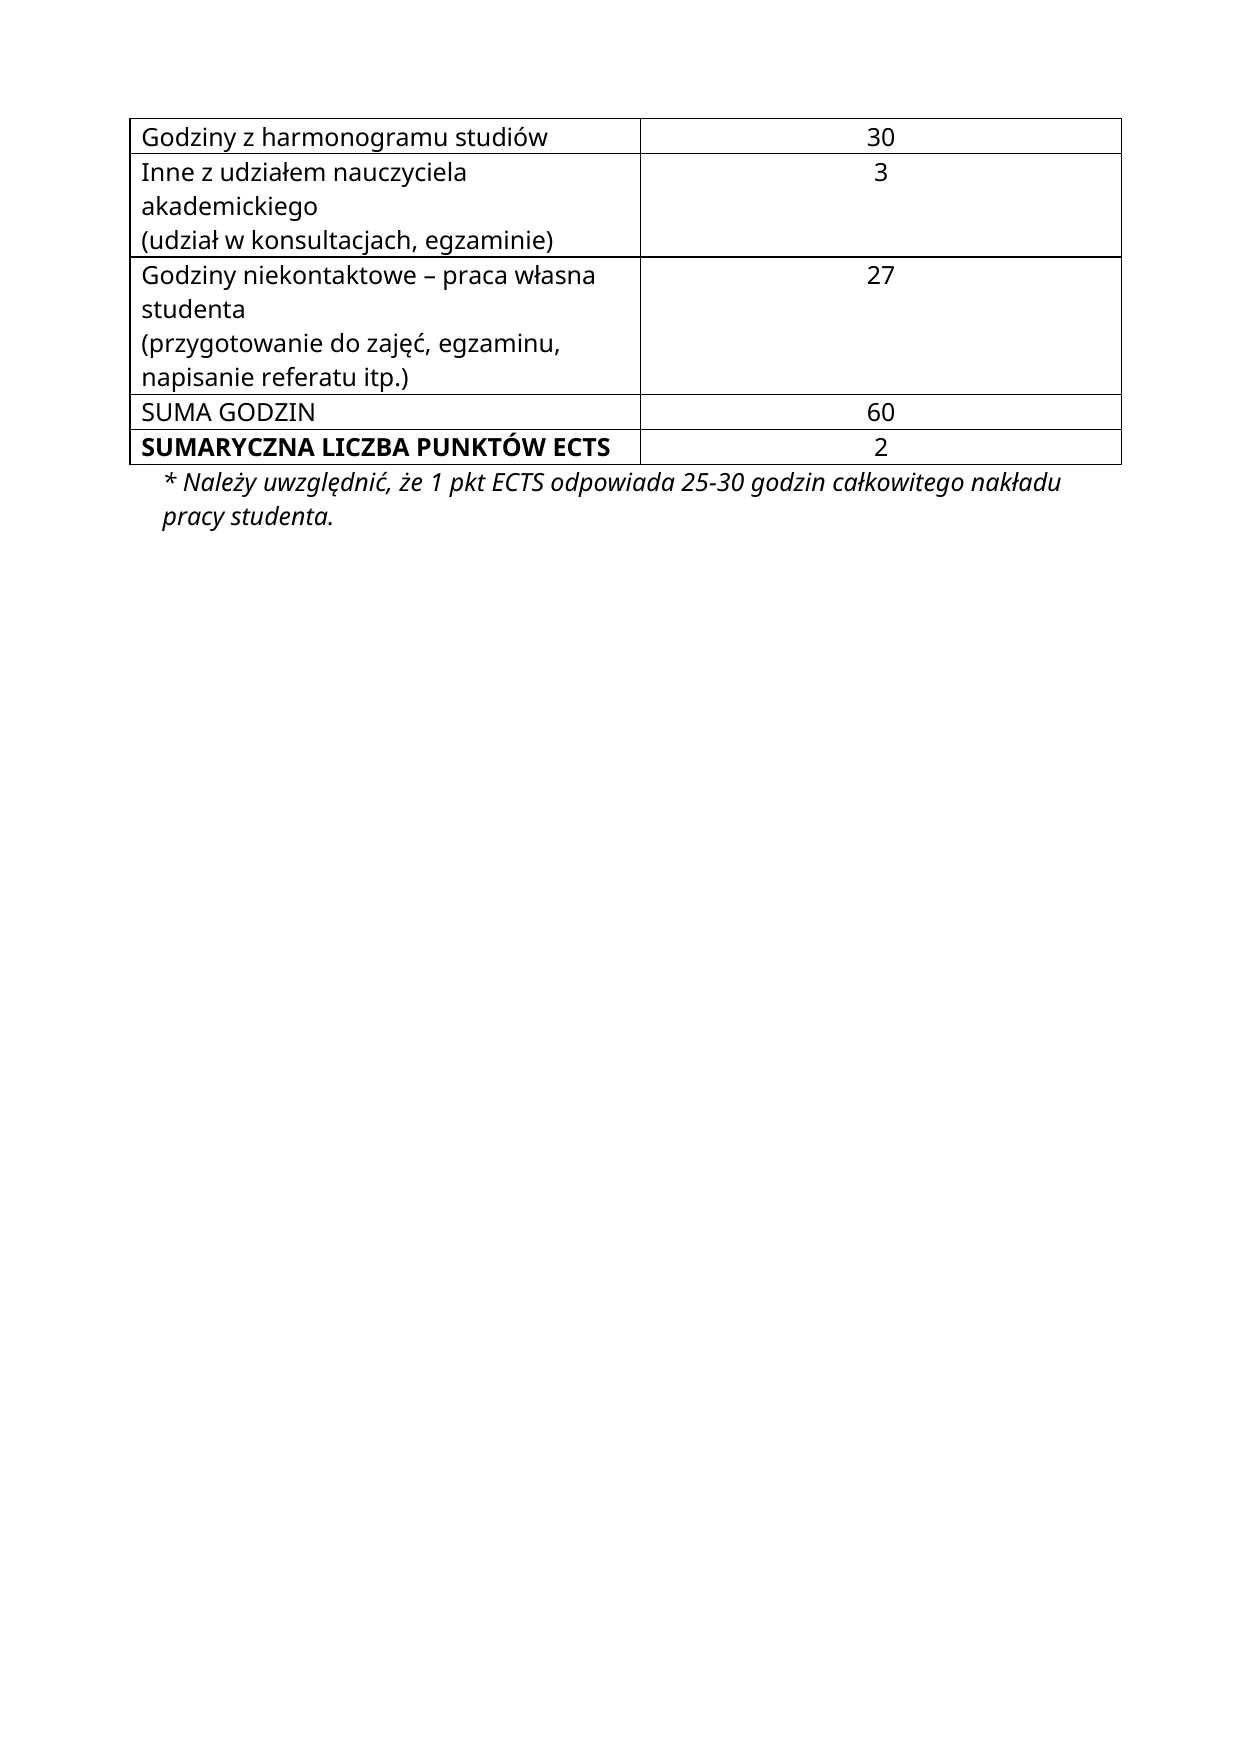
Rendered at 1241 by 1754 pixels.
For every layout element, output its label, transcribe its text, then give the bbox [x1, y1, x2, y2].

table_cell 3 [641, 154, 1121, 256]
table_cell Godziny z harmonogramu studiów [131, 119, 640, 153]
table_cell Godziny niekontaktowe – praca własna studenta (przygotowanie do zajęć, egzaminu, napisanie referatu itp.) [131, 258, 640, 394]
table_cell 27 [641, 258, 1121, 394]
text * Należy uwzględnić, że 1 pkt ECTS odpowiada 25-30 godzin całkowitego nakładu pracy studenta. [162, 465, 1122, 533]
table_cell 2 [641, 430, 1121, 464]
table_cell 30 [641, 119, 1121, 153]
table_cell SUMARYCZNA LICZBA PUNKTÓW ECTS [131, 430, 640, 464]
table_cell SUMA GODZIN [131, 395, 640, 429]
table_cell Inne z udziałem nauczyciela akademickiego (udział w konsultacjach, egzaminie) [131, 154, 640, 256]
table_cell 60 [641, 395, 1121, 429]
